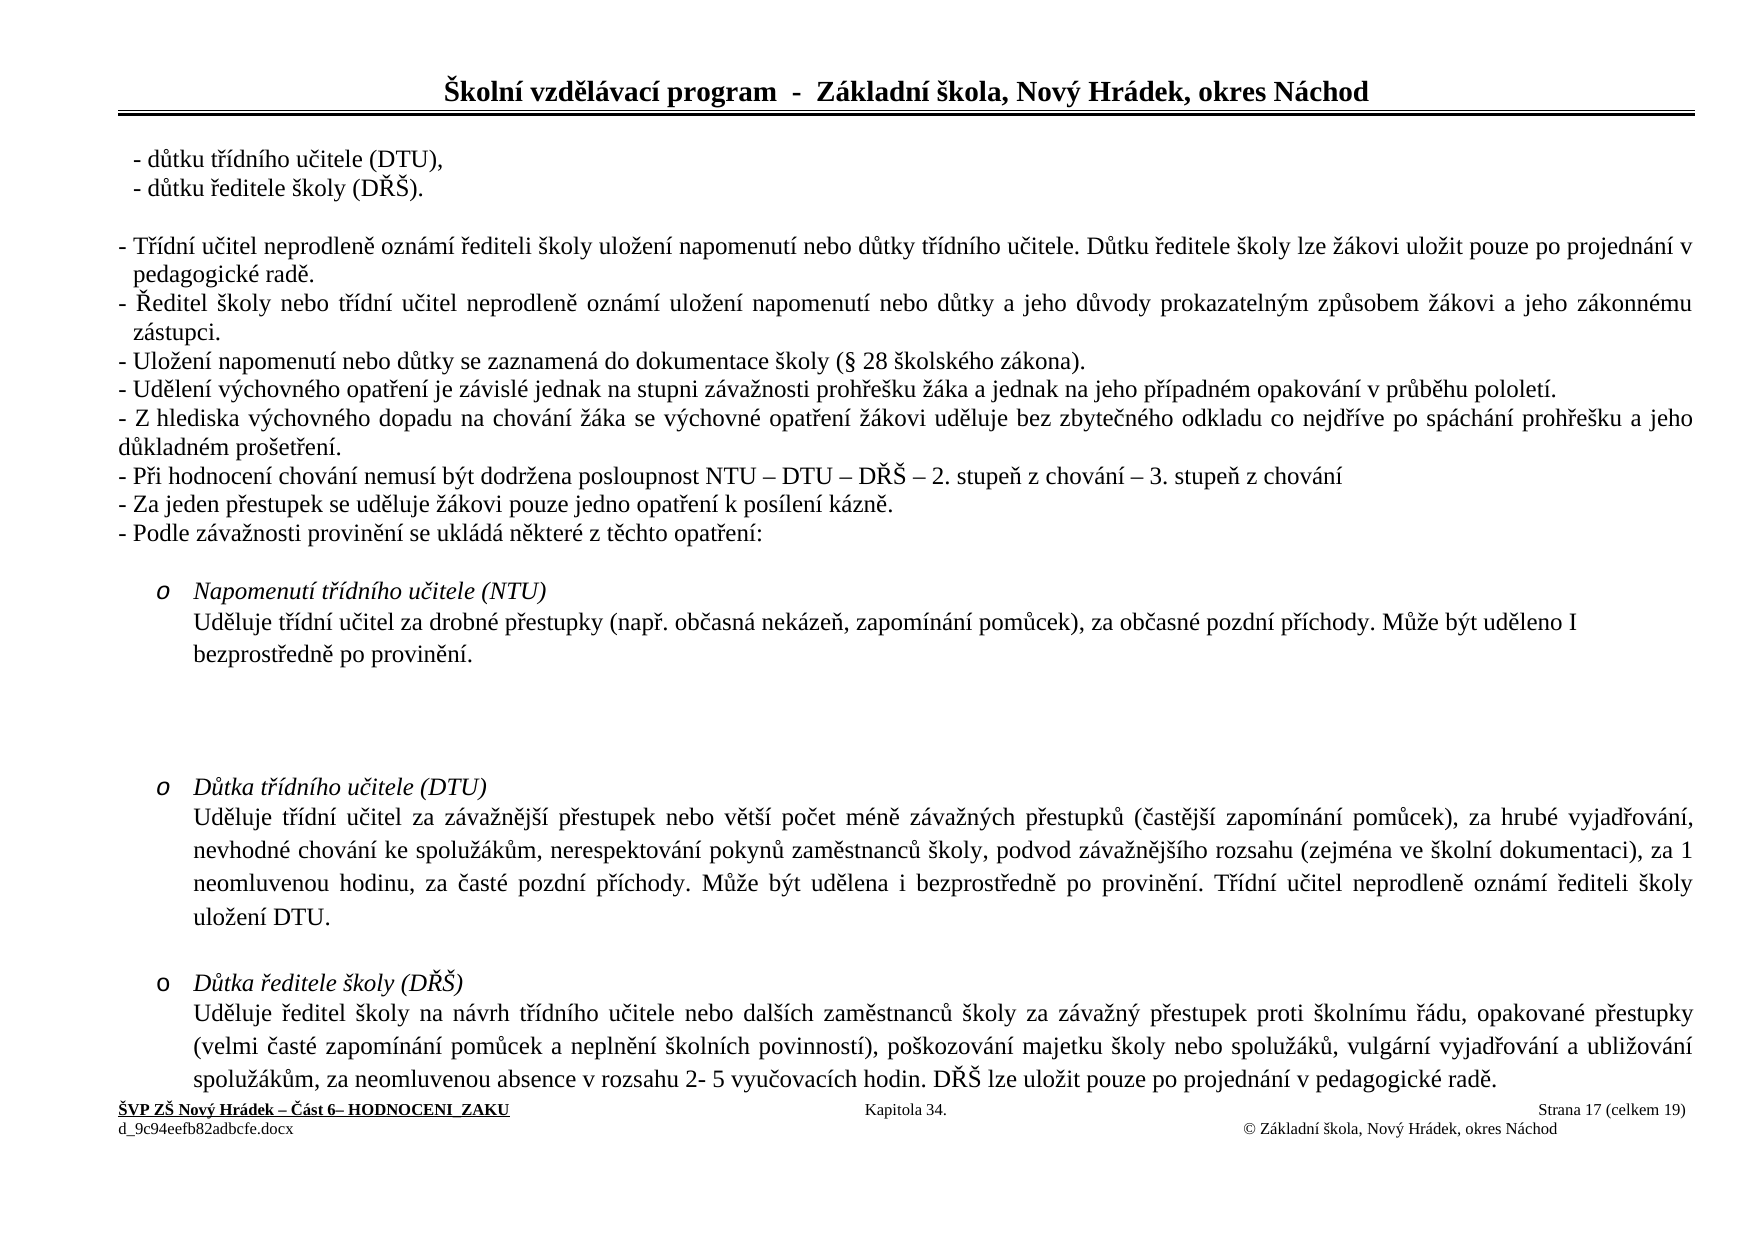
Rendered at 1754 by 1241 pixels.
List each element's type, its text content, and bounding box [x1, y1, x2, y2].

text - důtku ředitele školy (DŘŠ). [133, 173, 1695, 202]
list Důtka ředitele školy (DŘŠ) [156, 968, 1695, 998]
text - Ředitel školy nebo třídní učitel neprodleně oznámí uložení napomenutí nebo důtky a jeho důvody prokazatelným způsobem žákovi a jeho zákonnému zástupci. [118, 288, 1695, 346]
text - Uložení napomenutí nebo důtky se zaznamená do dokumentace školy (§ 28 školského zákona). [118, 346, 1695, 374]
text - Podle závažnosti provinění se ukládá některé z těchto opatření: [118, 518, 1695, 547]
text - Třídní učitel neprodleně oznámí řediteli školy uložení napomenutí nebo důtky třídního učitele. Důtku ředitele školy lze žákovi uložit pouze po projednání v pedagogické radě. [118, 231, 1695, 288]
list Napomenutí třídního učitele (NTU) [156, 576, 1695, 607]
list Uděluje třídní učitel za drobné přestupky (např. občasná nekázeň, zapomínání pomůcek), za občasné pozdní příchody. Může být uděleno I bezprostředně po provinění. [193, 607, 1695, 668]
text - důtku třídního učitele (DTU), [133, 144, 1695, 173]
text - Udělení výchovného opatření je závislé jednak na stupni závažnosti prohřešku žáka a jednak na jeho případném opakování v průběhu pololetí. [118, 374, 1695, 403]
list Uděluje třídní učitel za závažnější přestupek nebo větší počet méně závažných přestupků (častější zapomínání pomůcek), za hrubé vyjadřování, nevhodné chování ke spolužákům, nerespektování pokynů zaměstnanců školy, podvod závažnějšího rozsahu (zejména ve školní dokumentaci), za 1 neomluvenou hodinu, za časté pozdní příchody. Může být udělena i bezprostředně po provinění. Třídní učitel neprodleně oznámí řediteli školy uložení DTU. [193, 802, 1695, 930]
list Uděluje ředitel školy na návrh třídního učitele nebo dalších zaměstnanců školy za závažný přestupek proti školnímu řádu, opakované přestupky (velmi časté zapomínání pomůcek a neplnění školních povinností), poškozování majetku školy nebo spolužáků, vulgární vyjadřování a ubližování spolužákům, za neomluvenou absence v rozsahu 2- 5 vyučovacích hodin. DŘŠ lze uložit pouze po projednání v pedagogické radě. [193, 998, 1695, 1093]
text - Z hlediska výchovného dopadu na chování žáka se výchovné opatření žákovi uděluje bez zbytečného odkladu co nejdříve po spáchání prohřešku a jeho důkladném prošetření. [118, 403, 1695, 461]
text - Za jeden přestupek se uděluje žákovi pouze jedno opatření k posílení kázně. [118, 489, 1695, 518]
text - Při hodnocení chování nemusí být dodržena posloupnost NTU – DTU – DŘŠ – 2. stupeň z chování – 3. stupeň z chování [118, 461, 1695, 489]
list Důtka třídního učitele (DTU) [156, 772, 1695, 802]
